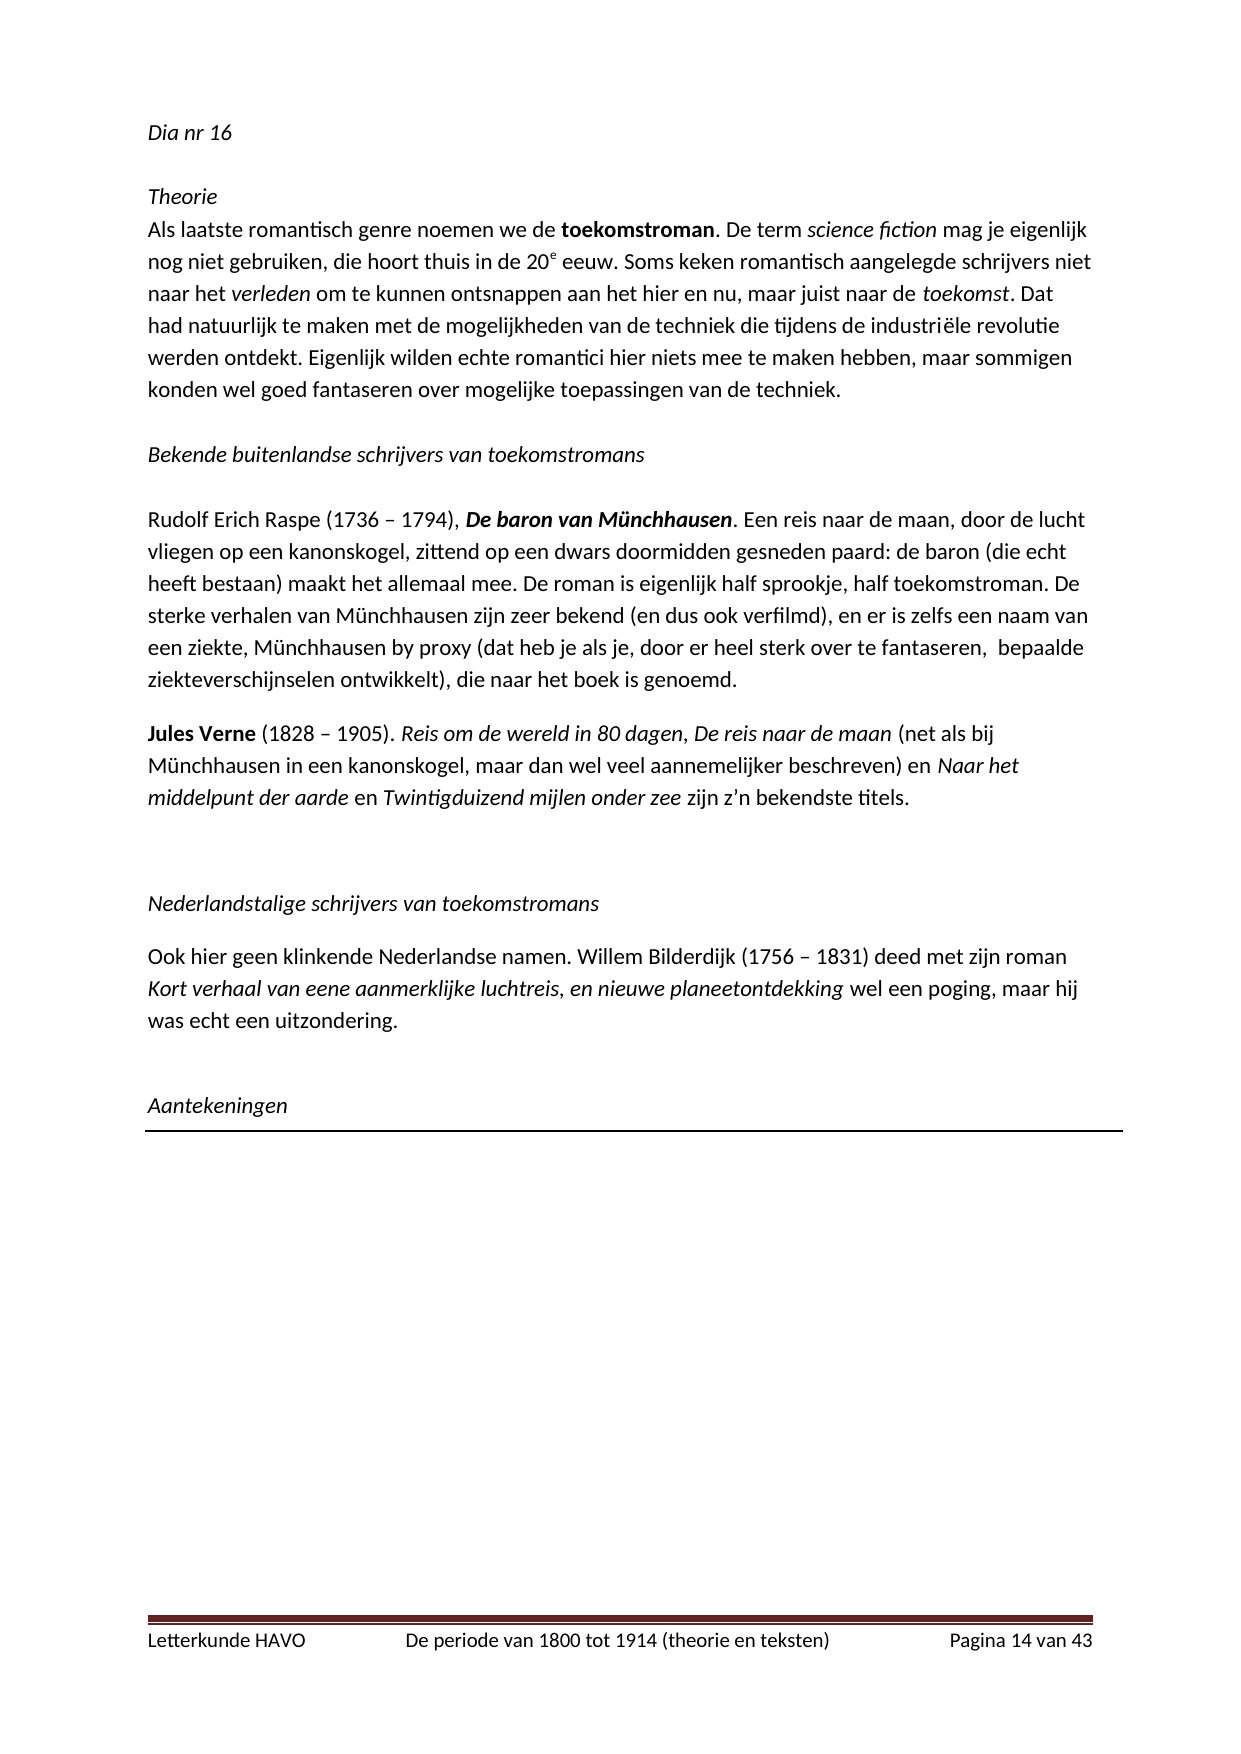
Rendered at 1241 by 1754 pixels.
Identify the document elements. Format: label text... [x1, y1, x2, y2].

text Ook hier geen klinkende Nederlandse namen. Willem Bilderdijk (1756 – 1831) deed met zijn roman Kort verhaal van eene aanmerklijke luchtreis, en nieuwe planeetontdekking wel een poging, maar hij was echt een uitzondering. [148, 942, 1093, 1034]
text Theorie [148, 182, 1093, 211]
text Aantekeningen [148, 1092, 1093, 1120]
text Als laatste romantisch genre noemen we de toekomstroman. De term science fiction mag je eigenlijk nog niet gebruiken, die hoort thuis in de 20e eeuw. Soms keken romantisch aangelegde schrijvers niet naar het verleden om te kunnen ontsnappen aan het hier en nu, maar juist naar de toekomst. Dat had natuurlijk te maken met de mogelijkheden van de techniek die tijdens de industriële revolutie werden ontdekt. Eigenlijk wilden echte romantici hier niets mee te maken hebben, maar sommigen konden wel goed fantaseren over mogelijke toepassingen van de techniek. [148, 215, 1093, 404]
text Rudolf Erich Raspe (1736 – 1794), De baron van Münchhausen. Een reis naar de maan, door de lucht vliegen op een kanonskogel, zittend op een dwars doormidden gesneden paard: de baron (die echt heeft bestaan) maakt het allemaal mee. De roman is eigenlijk half sprookje, half toekomstroman. De sterke verhalen van Münchhausen zijn zeer bekend (en dus ook verfilmd), en er is zelfs een naam van een ziekte, Münchhausen by proxy (dat heb je als je, door er heel sterk over te fantaseren, bepaalde ziekteverschijnselen ontwikkelt), die naar het boek is genoemd. [148, 505, 1093, 694]
text Bekende buitenlandse schrijvers van toekomstromans [148, 440, 1093, 468]
text Dia nr 16 [148, 118, 1093, 146]
text Jules Verne (1828 – 1905). Reis om de wereld in 80 dagen, De reis naar de maan (net als bij Münchhausen in een kanonskogel, maar dan wel veel aannemelijker beschreven) en Naar het middelpunt der aarde en Twintigduizend mijlen onder zee zijn z’n bekendste titels. [148, 719, 1093, 811]
text Nederlandstalige schrijvers van toekomstromans [148, 889, 1093, 917]
